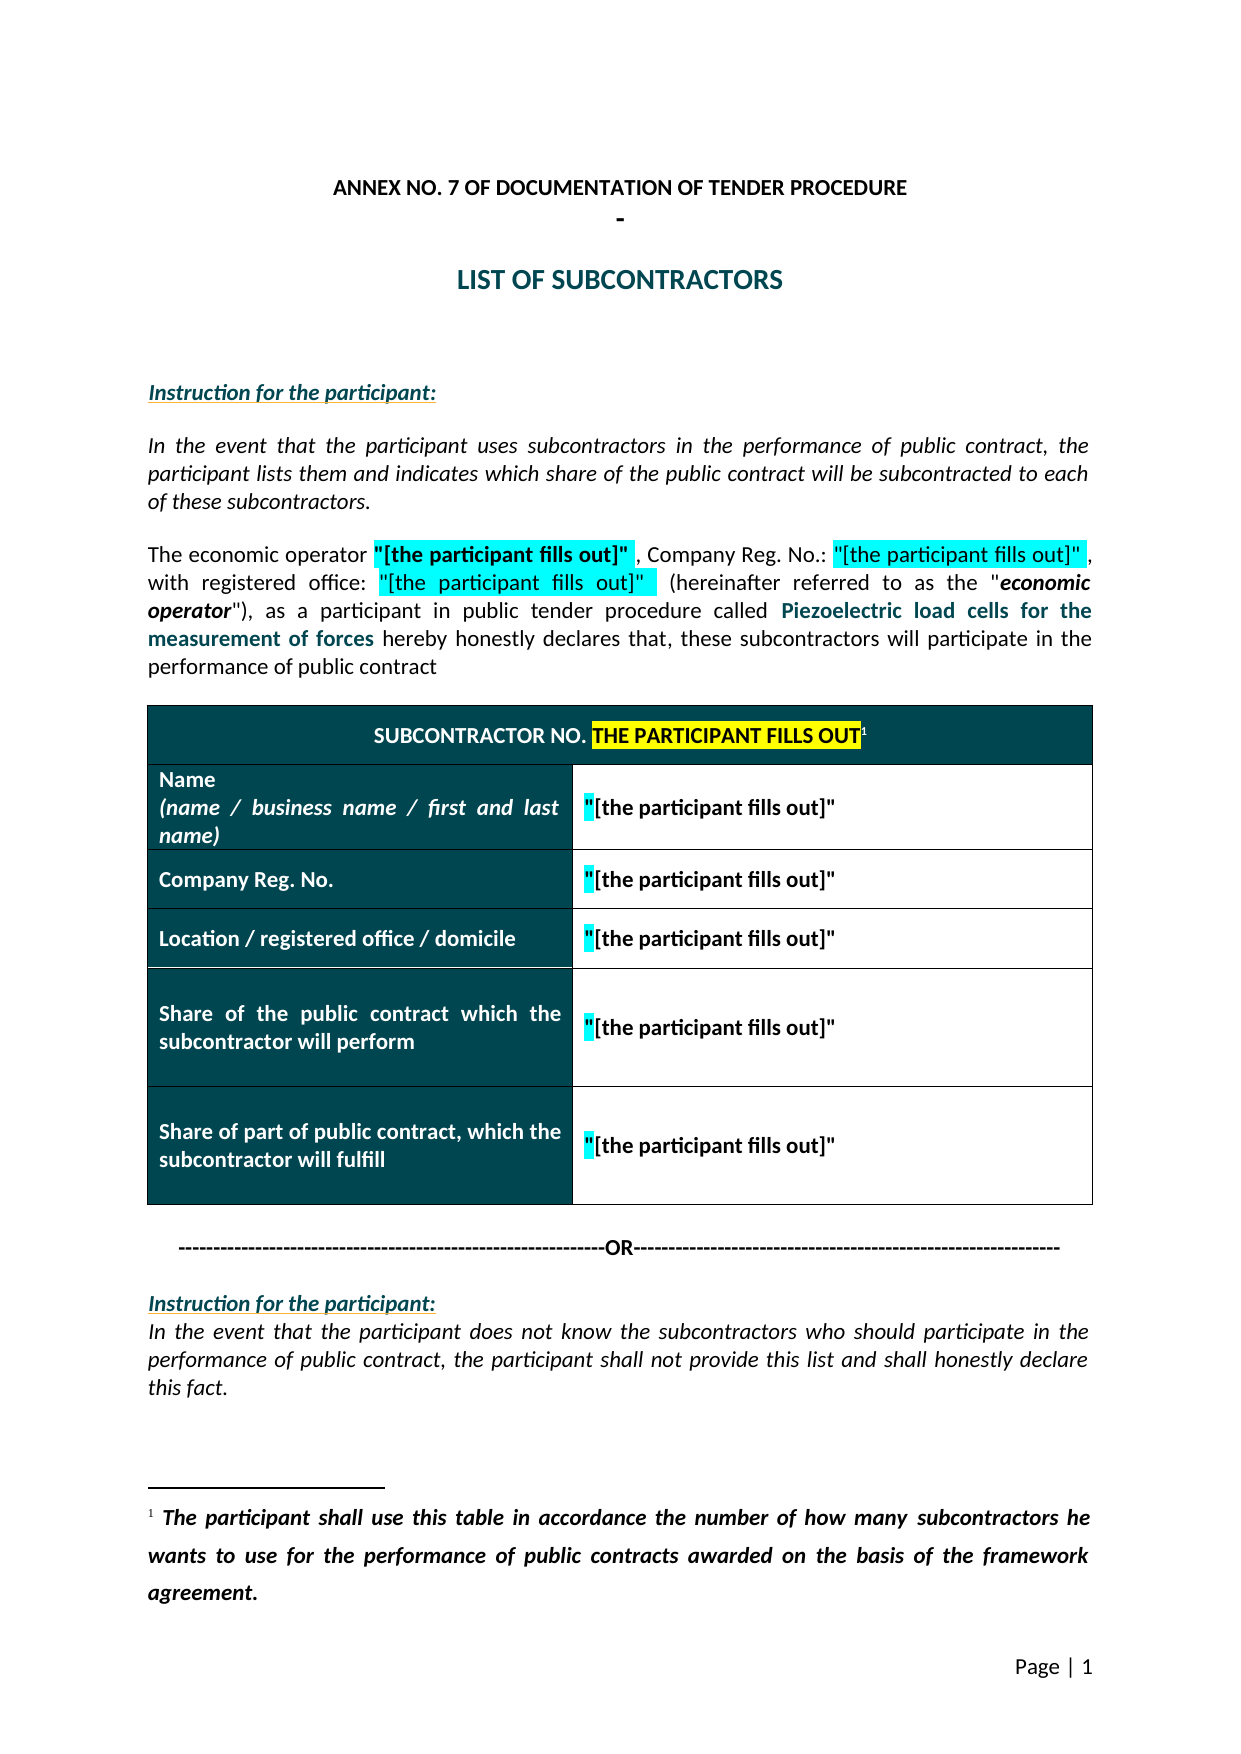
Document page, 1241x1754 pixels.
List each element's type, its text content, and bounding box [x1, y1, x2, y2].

table_cell [573, 1087, 1092, 1204]
table_cell Name (name / business name / first and last name) [148, 765, 572, 849]
table_cell Share of the public contract which the subcontractor will perform [148, 969, 572, 1086]
table_cell Location / registered office / domicile [148, 909, 572, 967]
table_cell [573, 850, 1092, 908]
text Instruction for the participant: [148, 378, 1093, 406]
text -------------------------------------------------------------OR------------------------------------------------------------- [148, 1233, 1093, 1261]
text - [148, 201, 1093, 236]
text In the event that the participant does not know the subcontractors who should participate in the performance of public contract, the participant shall not provide this list and shall honestly declare this fact. [148, 1317, 1093, 1401]
table_header SUBCONTRACTOR NO. THE PARTICIPANT FILLS OUT [148, 706, 1092, 764]
table_cell [573, 765, 1092, 849]
table_cell [573, 969, 1092, 1086]
text The economic operator , Company Reg. No.: , with registered office: (hereinafter referred to as the "economic operator"), as a participant in public tender procedure called Piezoelectric load cells for the measurement of forces hereby honestly declares that, these subcontractors will participate in the performance of public contract [148, 540, 1093, 680]
table_cell Company Reg. No. [148, 850, 572, 908]
text Instruction for the participant: [148, 1289, 1093, 1317]
text LIST OF SUBCONTRACTORS [148, 261, 1093, 297]
table_cell Share of part of public contract, which the subcontractor will fulfill [148, 1087, 572, 1204]
text In the event that the participant uses subcontractors in the performance of public contract, the participant lists them and indicates which share of the public contract will be subcontracted to each of these subcontractors. [148, 431, 1093, 515]
table_cell [573, 909, 1092, 967]
text Annex No. 7 of Documentation of TENDER procedure [148, 173, 1093, 201]
